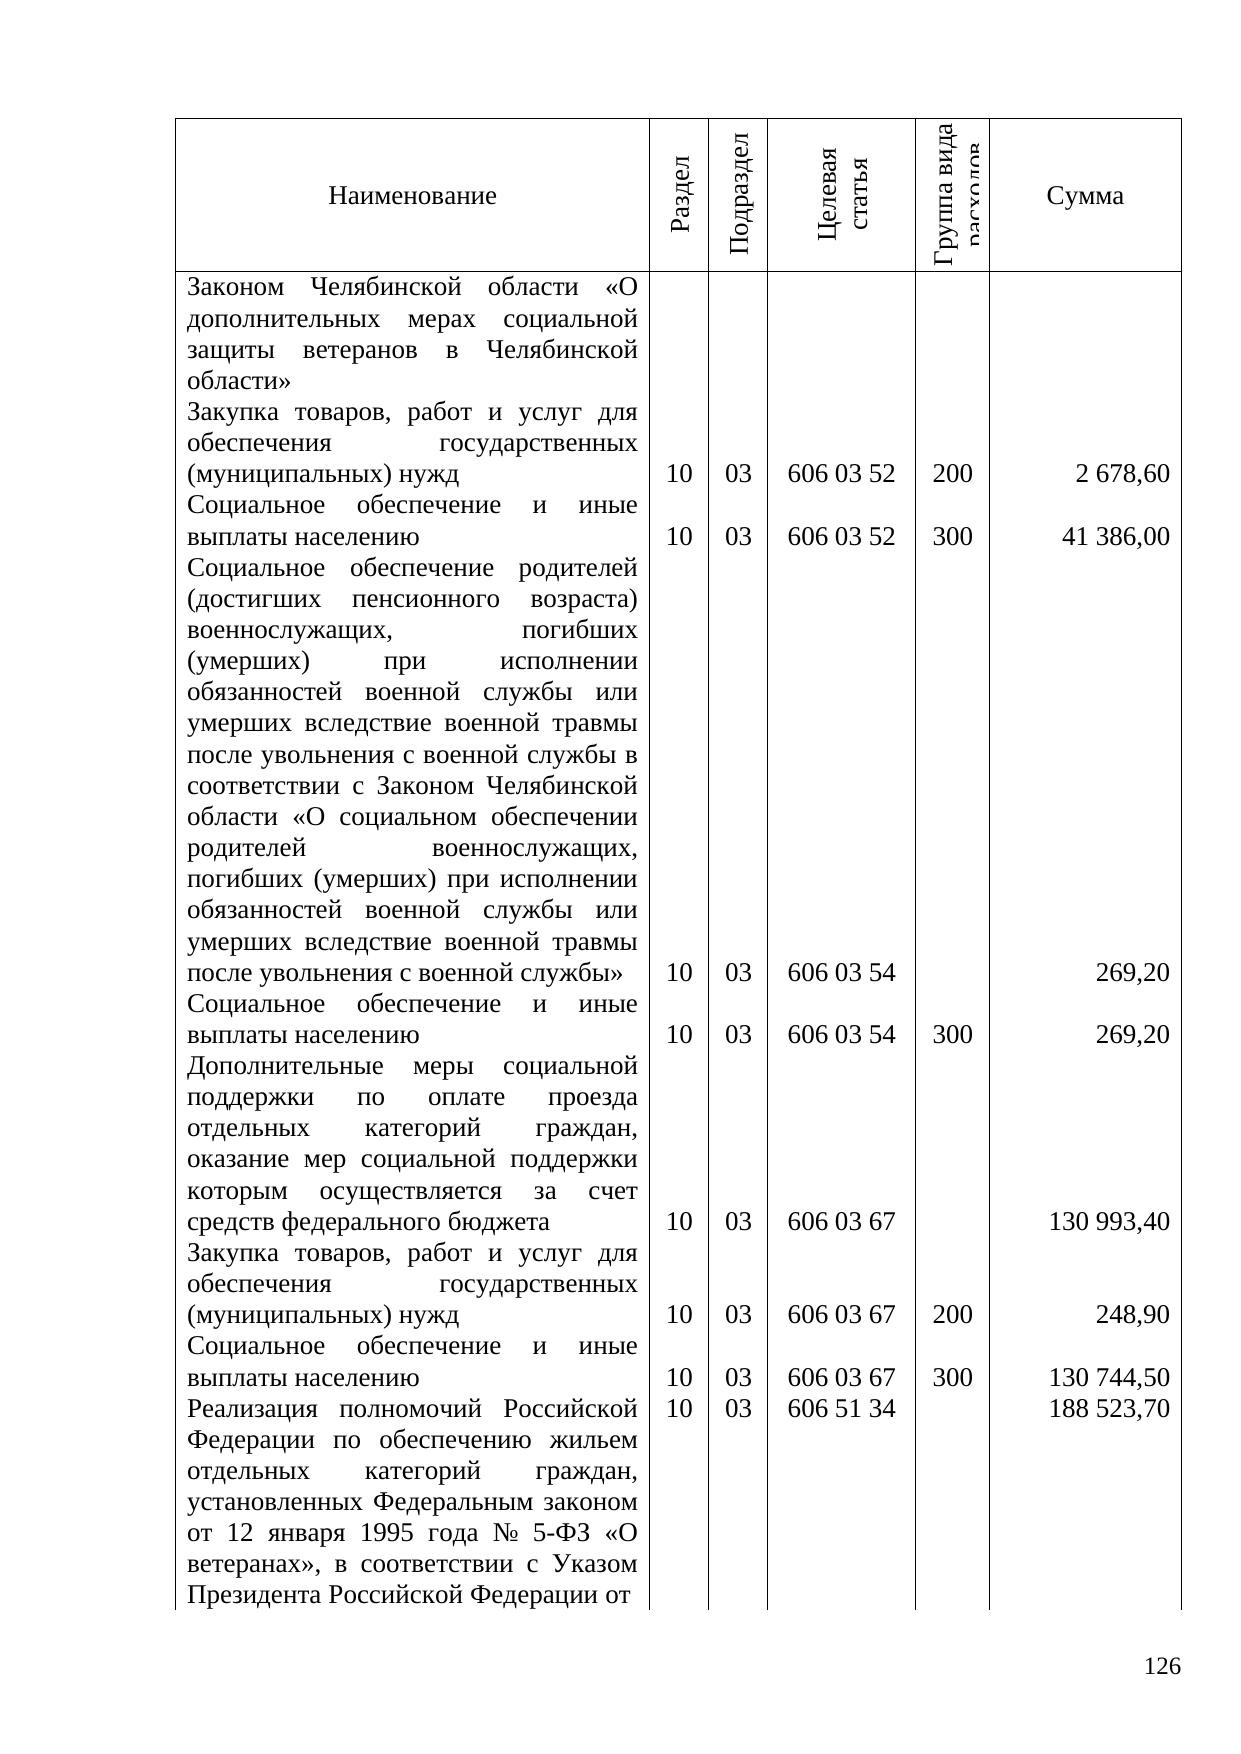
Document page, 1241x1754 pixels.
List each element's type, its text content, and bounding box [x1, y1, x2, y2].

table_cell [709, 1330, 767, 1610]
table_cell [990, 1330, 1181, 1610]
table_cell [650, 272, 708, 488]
table_header Подраздел [709, 119, 767, 271]
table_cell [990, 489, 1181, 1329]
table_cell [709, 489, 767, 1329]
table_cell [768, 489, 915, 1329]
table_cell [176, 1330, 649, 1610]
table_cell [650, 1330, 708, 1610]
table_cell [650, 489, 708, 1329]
table_header Группа вида расходов [916, 119, 989, 271]
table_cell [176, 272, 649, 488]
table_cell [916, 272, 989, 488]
table_header Раздел [650, 119, 708, 271]
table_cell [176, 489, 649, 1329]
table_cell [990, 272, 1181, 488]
table_header Целевая статья [768, 119, 915, 271]
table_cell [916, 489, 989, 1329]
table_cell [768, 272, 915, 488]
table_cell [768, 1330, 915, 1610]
table_header Наименование [176, 119, 649, 271]
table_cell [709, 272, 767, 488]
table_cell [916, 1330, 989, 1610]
table_header Сумма [990, 119, 1181, 271]
